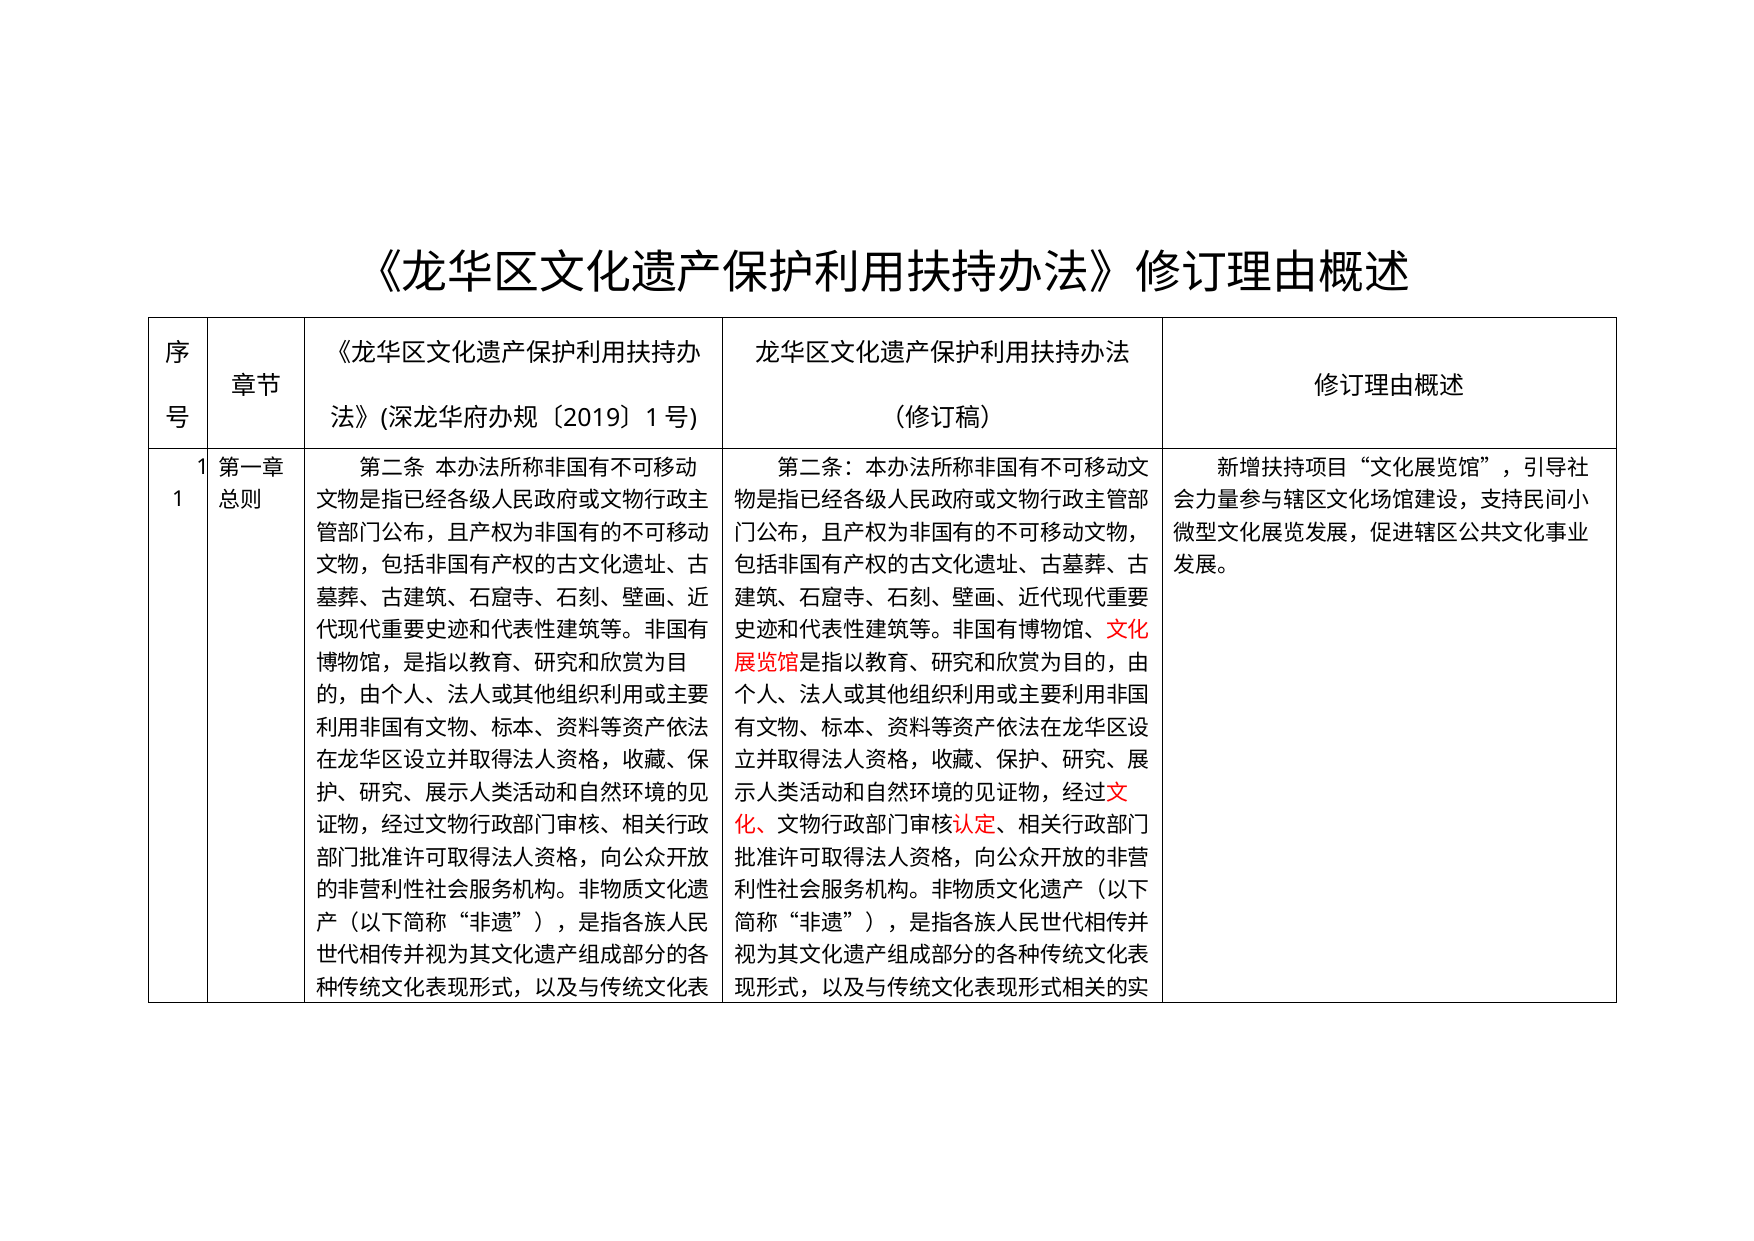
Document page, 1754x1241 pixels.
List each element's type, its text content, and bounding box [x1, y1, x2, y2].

table_cell 11 [149, 449, 207, 1002]
table_header 龙华区文化遗产保护利用扶持办法 （修订稿） [723, 318, 1162, 448]
table_header 序号 [149, 318, 207, 448]
table_cell 第一章 总则 [208, 449, 304, 1002]
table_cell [305, 449, 722, 1002]
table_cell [723, 449, 1162, 1002]
table_header 章节 [208, 318, 304, 448]
text 《龙华区文化遗产保护利用扶持办法》修订理由概述 [165, 220, 1600, 317]
table_header 《龙华区文化遗产保护利用扶持办法》(深龙华府办规〔2019〕1号) [305, 318, 722, 448]
table_header 修订理由概述 [1163, 318, 1616, 448]
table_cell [1163, 449, 1616, 1002]
